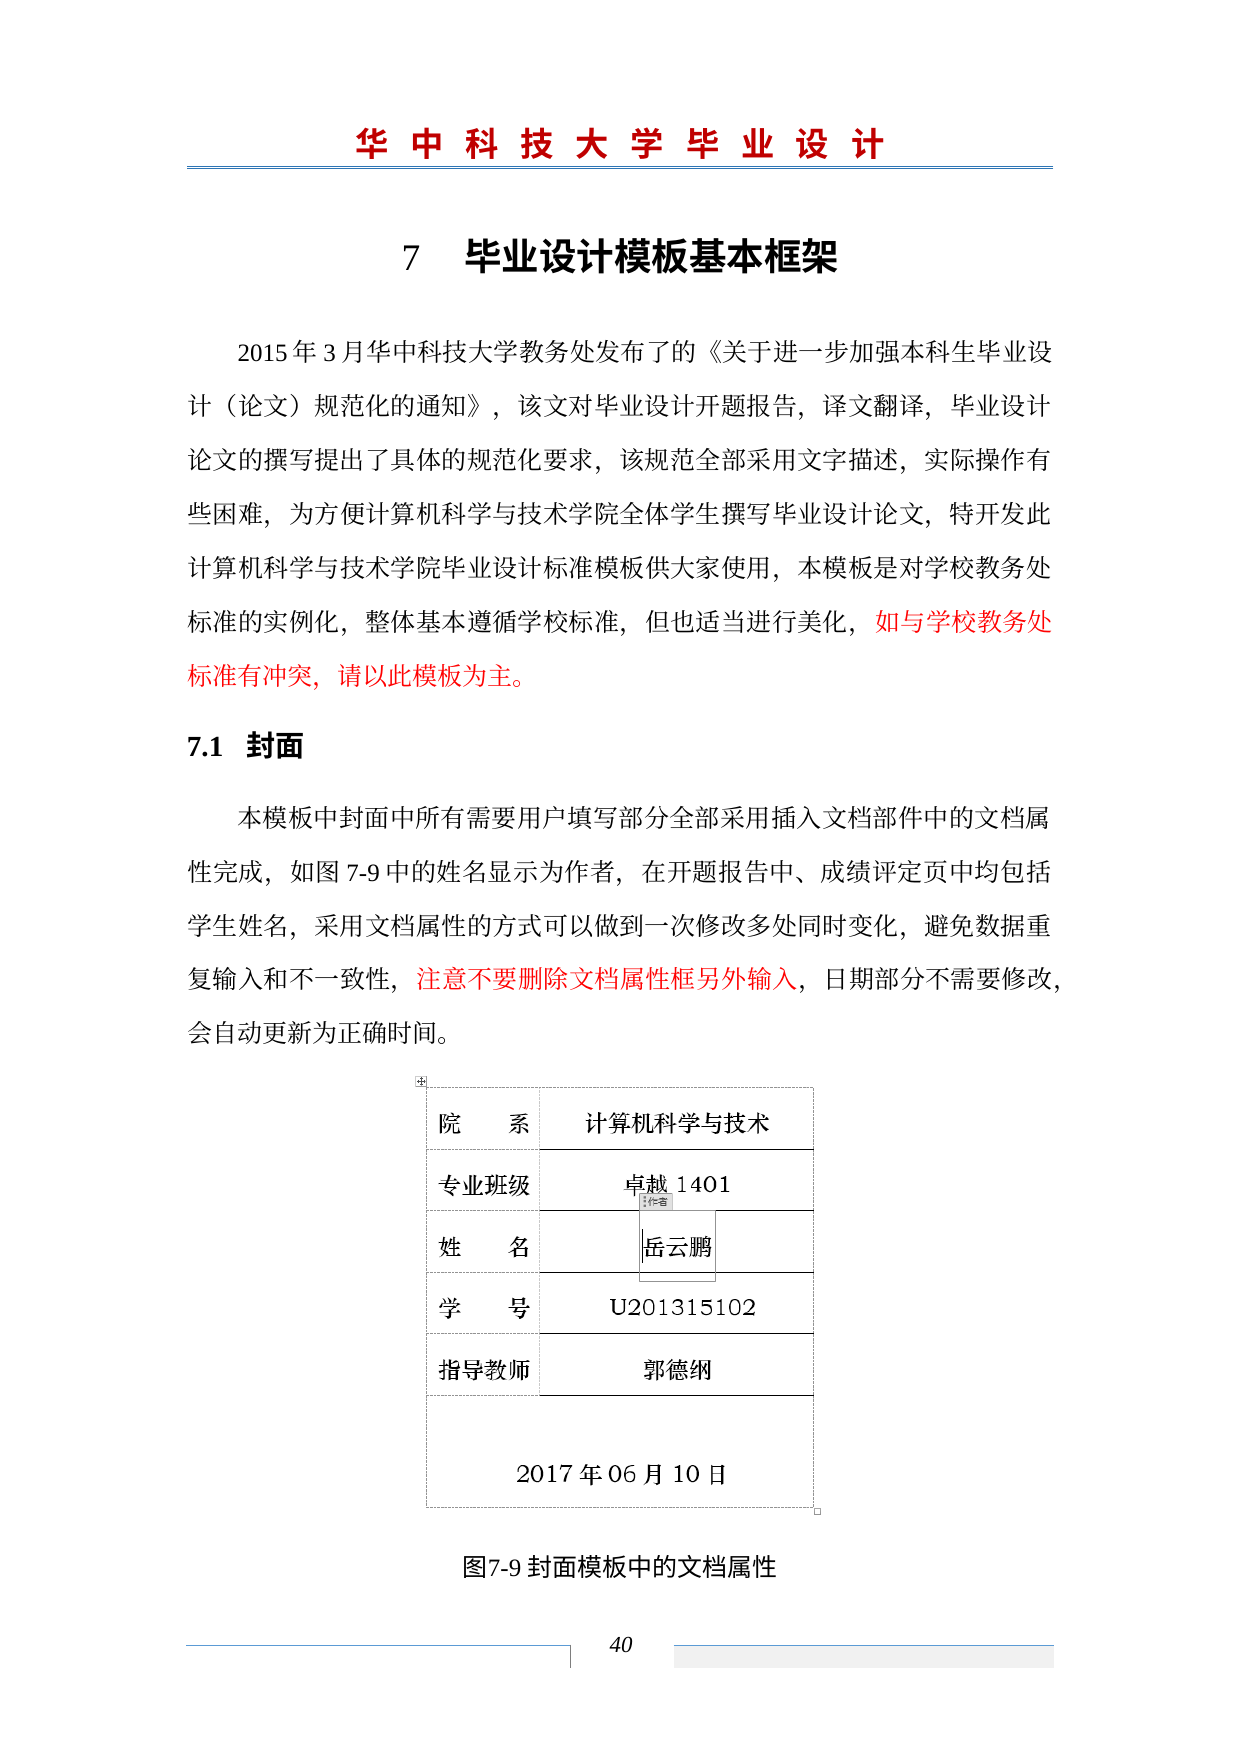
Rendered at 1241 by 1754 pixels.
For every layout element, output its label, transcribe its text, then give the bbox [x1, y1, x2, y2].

picture [406, 1067, 834, 1521]
text 2015年3月华中科技大学教务处发布了的《关于进一步加强本科生毕业设计（论文）规范化的通知》，该文对毕业设计开题报告，译文翻译，毕业设计论文的撰写提出了具体的规范化要求，该规范全部采用文字描述，实际操作有些困难，为方便计算机科学与技术学院全体学生撰写毕业设计论文，特开发此计算机科学与技术学院毕业设计标准模板供大家使用，本模板是对学校教务处标准的实例化，整体基本遵循学校标准，但也适当进行美化，如与学校教务处标准有冲突，请以此模板为主。 [187, 333, 1053, 692]
subtitle 毕业设计模板基本框架 [187, 227, 1053, 281]
subtitle 封面 [187, 723, 1053, 765]
